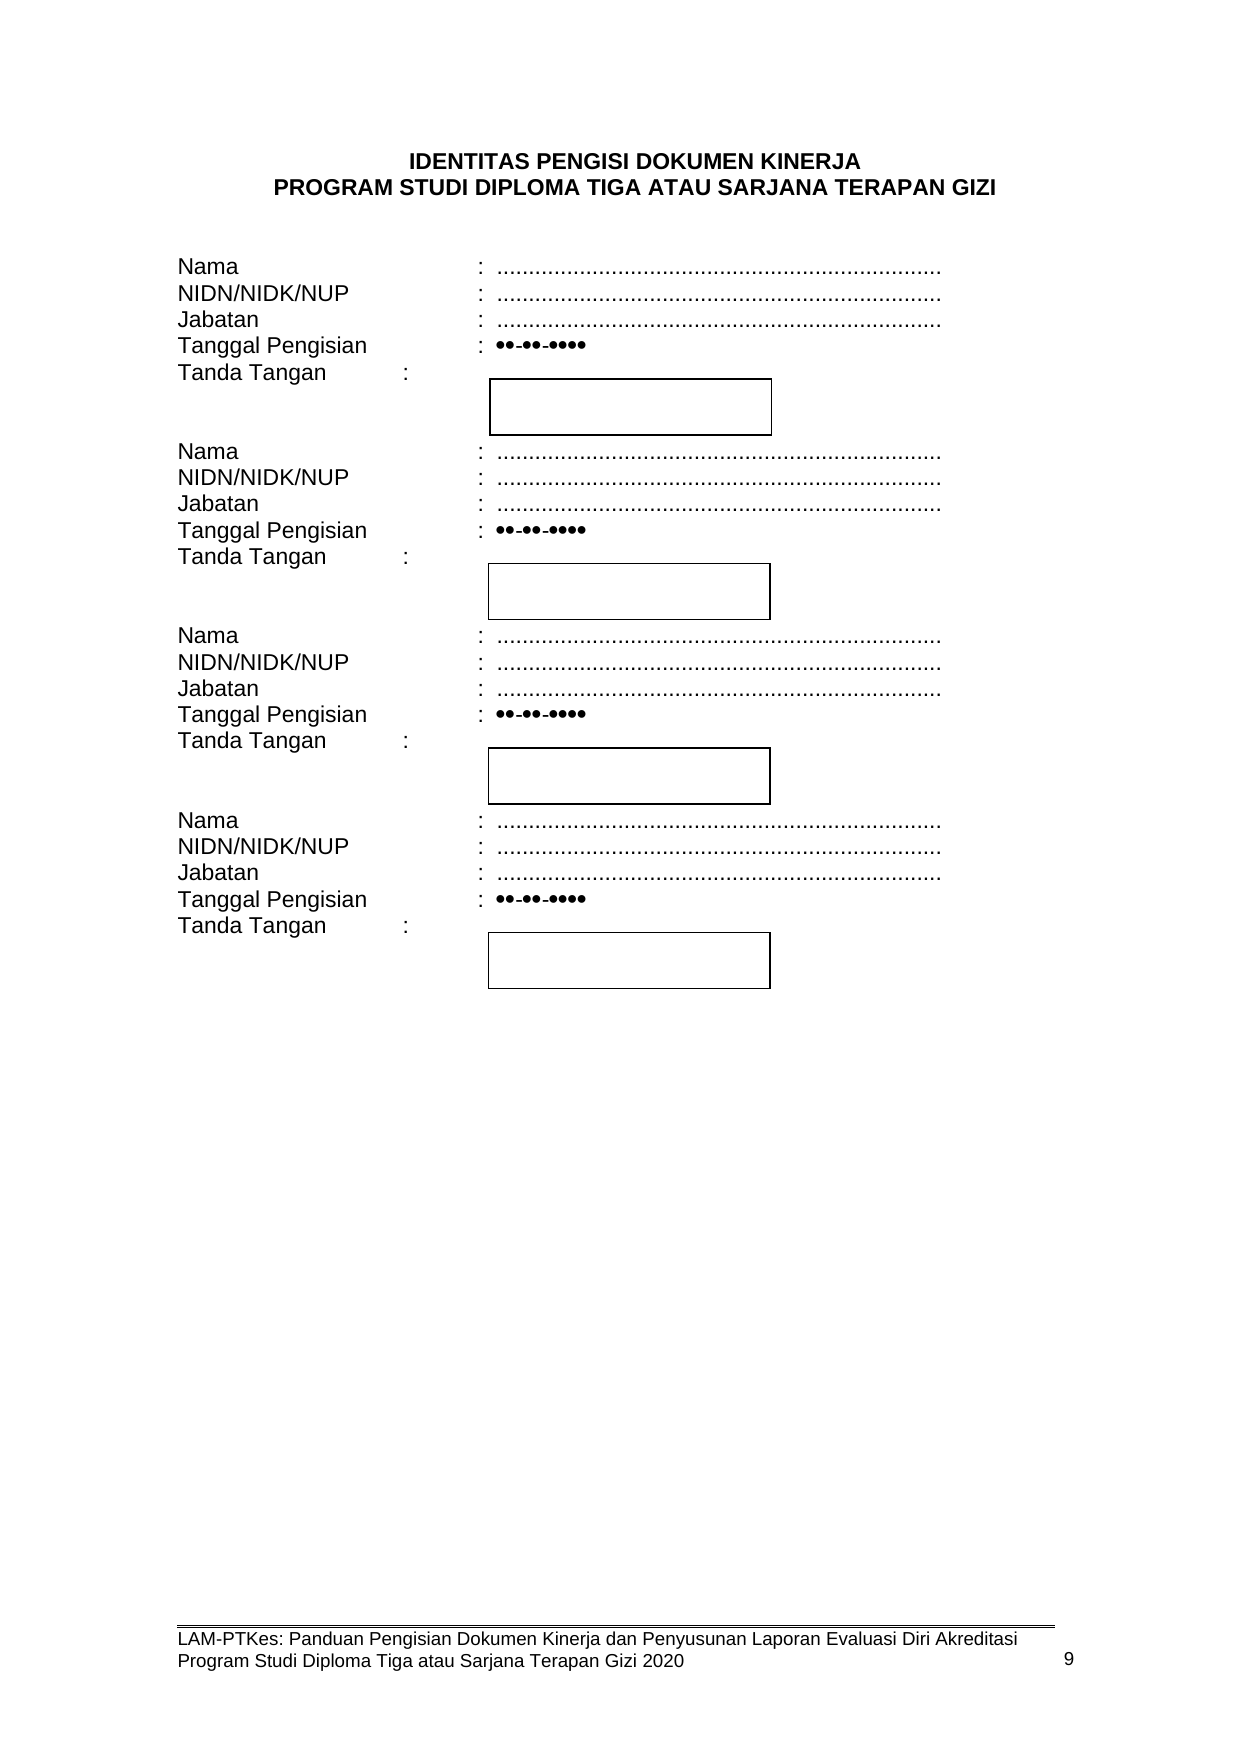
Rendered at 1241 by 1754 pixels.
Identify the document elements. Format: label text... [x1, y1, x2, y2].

text Jabatan : ...................................................................... [177, 675, 1092, 701]
text Jabatan : ...................................................................... [177, 490, 1092, 517]
text Jabatan : ...................................................................... [177, 306, 1092, 332]
text Tanggal Pengisian : -- [177, 886, 1092, 912]
text Tanggal Pengisian : -- [177, 332, 1092, 358]
text Tanda Tangan : [177, 543, 1092, 569]
text Tanda Tangan : [177, 727, 1092, 754]
text Nama : ...................................................................... [177, 253, 1092, 279]
text IDENTITAS PENGISI DOKUMEN KINERJA [177, 148, 1092, 174]
text NIDN/NIDK/NUP : ...................................................................... [177, 648, 1092, 675]
text Tanda Tangan : [177, 912, 1092, 938]
text NIDN/NIDK/NUP : ...................................................................... [177, 279, 1092, 306]
text NIDN/NIDK/NUP : ...................................................................... [177, 464, 1092, 490]
text PROGRAM STUDI DIPLOMA TIGA ATAU SARJANA TERAPAN GIZI [177, 174, 1092, 200]
text NIDN/NIDK/NUP : ...................................................................... [177, 833, 1092, 859]
text Nama : ...................................................................... [177, 438, 1092, 464]
text Nama : ...................................................................... [177, 807, 1092, 833]
text Tanggal Pengisian : -- [177, 517, 1092, 543]
text Tanggal Pengisian : -- [177, 701, 1092, 727]
text Nama : ...................................................................... [177, 622, 1092, 648]
text Jabatan : ...................................................................... [177, 859, 1092, 886]
text Tanda Tangan : [177, 358, 1092, 385]
